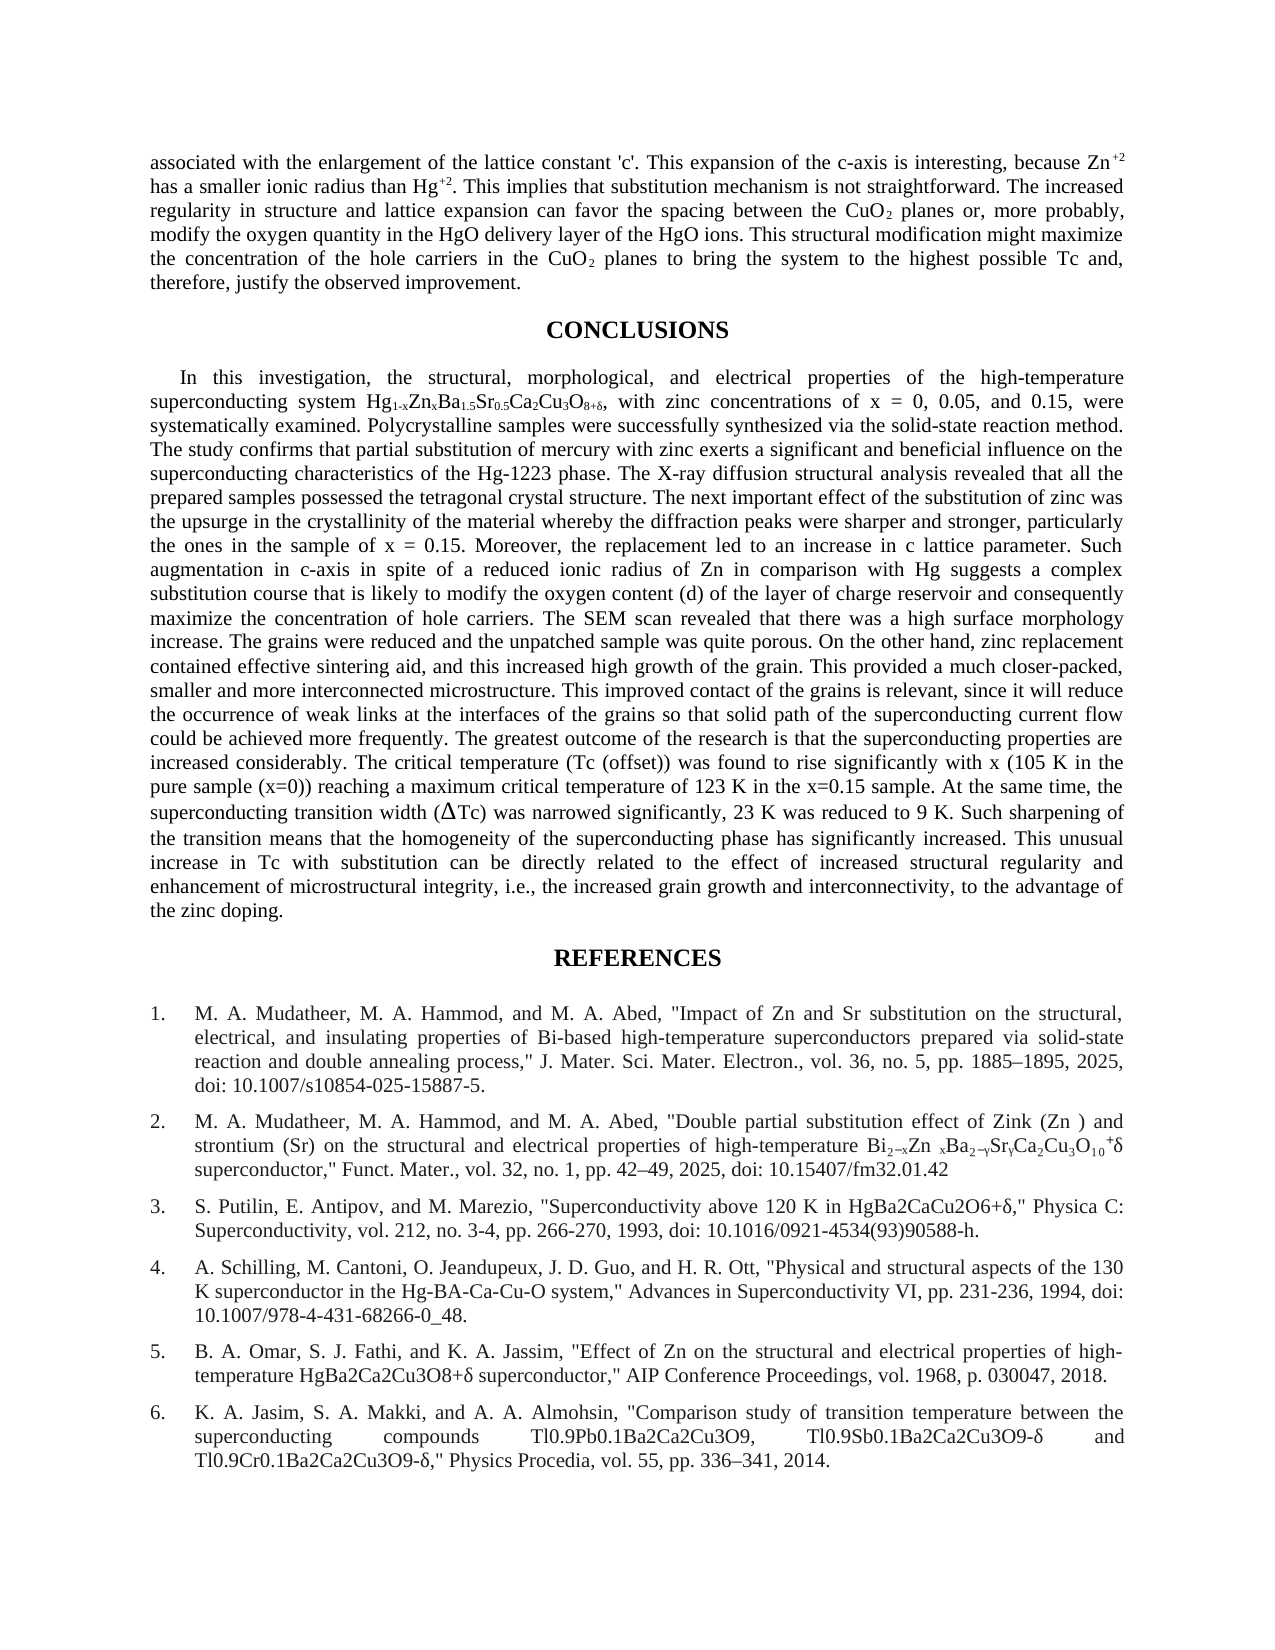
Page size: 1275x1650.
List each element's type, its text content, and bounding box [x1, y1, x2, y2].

list M. A. Mudatheer, M. A. Hammod, and M. A. Abed, "Impact of Zn and Sr substitution on the structural, electrical, and insulating properties of Bi-based high-temperature superconductors prepared via solid-state reaction and double annealing process," J. Mater. Sci. Mater. Electron., vol. 36, no. 5, pp. 1885–1895, 2025, doi: 10.1007/s10854-025-15887-5. [150, 1001, 1125, 1097]
list S. Putilin, E. Antipov, and M. Marezio, "Superconductivity above 120 K in HgBa2CaCu2O6+δ," Physica C: Superconductivity, vol. 212, no. 3-4, pp. 266-270, 1993, doi: 10.1016/0921-4534(93)90588-h. [150, 1194, 1125, 1242]
list K. A. Jasim, S. A. Makki, and A. A. Almohsin, "Comparison study of transition temperature between the superconducting compounds Tl0.9Pb0.1Ba2Ca2Cu3O9, Tl0.9Sb0.1Ba2Ca2Cu3O9-δ and Tl0.9Cr0.1Ba2Ca2Cu3O9-δ," Physics Procedia, vol. 55, pp. 336–341, 2014. [150, 1400, 1125, 1472]
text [150, 150, 1125, 294]
text CONCLUSIONS [150, 315, 1125, 344]
list A. Schilling, M. Cantoni, O. Jeandupeux, J. D. Guo, and H. R. Ott, "Physical and structural aspects of the 130 K superconductor in the Hg-BA-Ca-Cu-O system," Advances in Superconductivity VI, pp. 231-236, 1994, doi: 10.1007/978-4-431-68266-0_48. [150, 1254, 1125, 1327]
list B. A. Omar, S. J. Fathi, and K. A. Jassim, "Effect of Zn on the structural and electrical properties of high-temperature HgBa2Ca2Cu3O8+δ superconductor," AIP Conference Proceedings, vol. 1968, p. 030047, 2018. [150, 1339, 1125, 1387]
text In this investigation, the structural, morphological, and electrical properties of the high-temperature superconducting system Hg1-xZnxBa1.5Sr0.5Ca2Cu3O8+δ, with zinc concentrations of x = 0, 0.05, and 0.15, were systematically examined. Polycrystalline samples were successfully synthesized via the solid-state reaction method. The study confirms that partial substitution of mercury with zinc exerts a significant and beneficial influence on the superconducting characteristics of the Hg-1223 phase. The X-ray diffusion structural analysis revealed that all the prepared samples possessed the tetragonal crystal structure. The next important effect of the substitution of zinc was the upsurge in the crystallinity of the material whereby the diffraction peaks were sharper and stronger, particularly the ones in the sample of x = 0.15. Moreover, the replacement led to an increase in c lattice parameter. Such augmentation in c-axis in spite of a reduced ionic radius of Zn in comparison with Hg suggests a complex substitution course that is likely to modify the oxygen content (d) of the layer of charge reservoir and consequently maximize the concentration of hole carriers. The SEM scan revealed that there was a high surface morphology increase. The grains were reduced and the unpatched sample was quite porous. On the other hand, zinc replacement contained effective sintering aid, and this increased high growth of the grain. This provided a much closer-packed, smaller and more interconnected microstructure. This improved contact of the grains is relevant, since it will reduce the occurrence of weak links at the interfaces of the grains so that solid path of the superconducting current flow could be achieved more frequently. The greatest outcome of the research is that the superconducting properties are increased considerably. The critical temperature (Tc (offset)) was found to rise significantly with x (105 K in the pure sample (x=0)) reaching a maximum critical temperature of 123 K in the x=0.15 sample. At the same time, the superconducting transition width (Tc) was narrowed significantly, 23 K was reduced to 9 K. Such sharpening of the transition means that the homogeneity of the superconducting phase has significantly increased. This unusual increase in Tc with substitution can be directly related to the effect of increased structural regularity and enhancement of microstructural integrity, i.e., the increased grain growth and interconnectivity, to the advantage of the zinc doping. [150, 365, 1125, 922]
text REFERENCES [150, 943, 1125, 971]
list M. A. Mudatheer, M. A. Hammod, and M. A. Abed, "Double partial substitution effect of Zink (Zn ) and strontium (Sr) on the structural and electrical properties of high-temperature Bi₂₋ₓZn ₓBa₂₋ᵧSrᵧCa₂Cu₃O₁₀⁺δ superconductor," Funct. Mater., vol. 32, no. 1, pp. 42–49, 2025, doi: 10.15407/fm32.01.42 [150, 1109, 1125, 1181]
